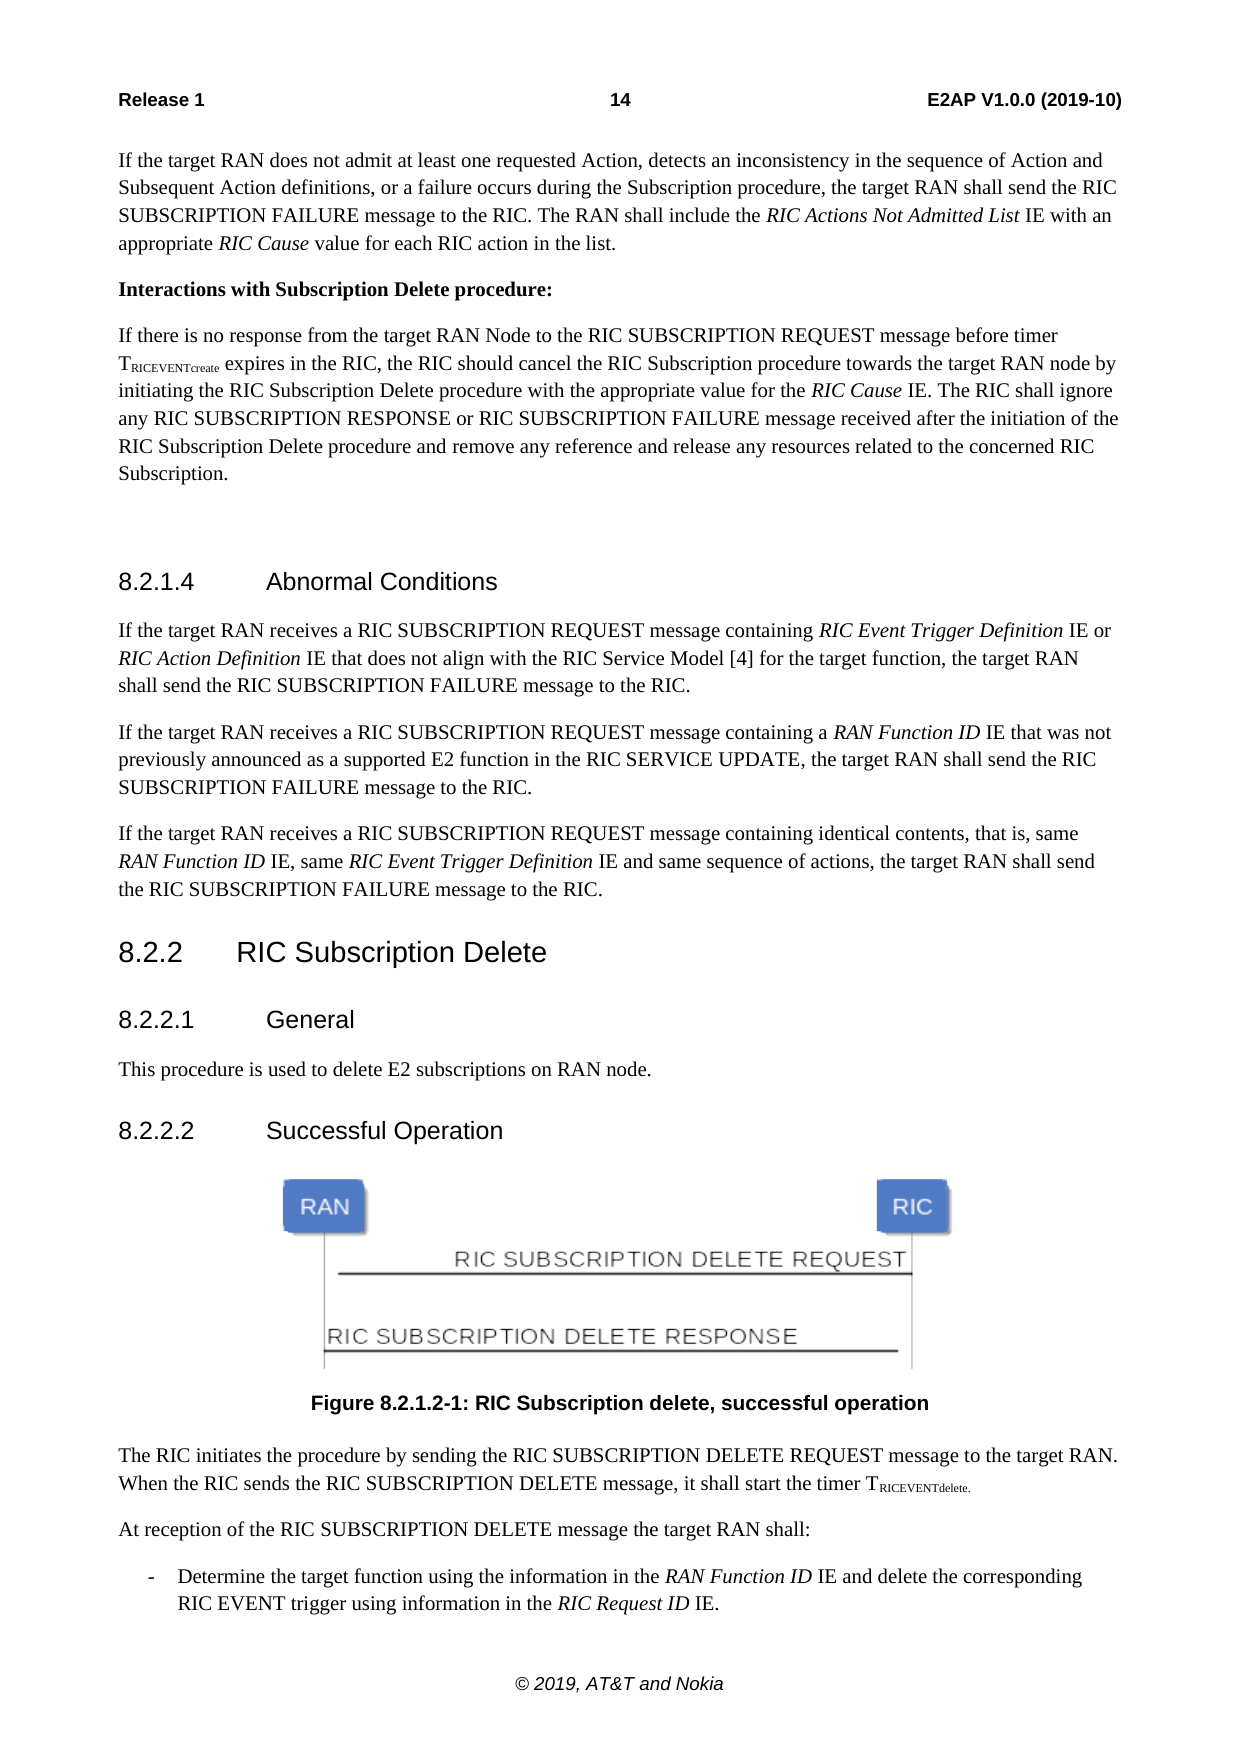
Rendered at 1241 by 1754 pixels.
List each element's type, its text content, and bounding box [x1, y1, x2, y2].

text If the target RAN receives a RIC SUBSCRIPTION REQUEST message containing RIC Event Trigger Definition IE or RIC Action Definition IE that does not align with the RIC Service Model [4] for the target function, the target RAN shall send the RIC SUBSCRIPTION FAILURE message to the RIC. [118, 618, 1122, 697]
subtitle 8.2.2.1 General [118, 1005, 1122, 1034]
text This procedure is used to delete E2 subscriptions on RAN node. [118, 1057, 1122, 1081]
text If the target RAN receives a RIC SUBSCRIPTION REQUEST message containing identical contents, that is, same RAN Function ID IE, same RIC Event Trigger Definition IE and same sequence of actions, the target RAN shall send the RIC SUBSCRIPTION FAILURE message to the RIC. [118, 821, 1122, 901]
subtitle 8.2.1.4 Abnormal Conditions [118, 566, 1122, 595]
text If the target RAN does not admit at least one requested Action, detects an inconsistency in the sequence of Action and Subsequent Action definitions, or a failure occurs during the Subscription procedure, the target RAN shall send the RIC SUBSCRIPTION FAILURE message to the RIC. The RAN shall include the RIC Actions Not Admitted List IE with an appropriate RIC Cause value for each RIC action in the list. [118, 148, 1122, 254]
text Interactions with Subscription Delete procedure: [118, 277, 1122, 301]
subtitle 8.2.2 RIC Subscription Delete [118, 935, 1122, 969]
text Figure 8.2.1.2-1: RIC Subscription delete, successful operation [118, 1391, 1122, 1415]
text If there is no response from the target RAN Node to the RIC SUBSCRIPTION REQUEST message before timer TRICEVENTcreate expires in the RIC, the RIC should cancel the RIC Subscription procedure towards the target RAN node by initiating the RIC Subscription Delete procedure with the appropriate value for the RIC Cause IE. The RIC shall ignore any RIC SUBSCRIPTION RESPONSE or RIC SUBSCRIPTION FAILURE message received after the initiation of the RIC Subscription Delete procedure and remove any reference and release any resources related to the concerned RIC Subscription. [118, 323, 1122, 485]
subtitle 8.2.2.2 Successful Operation [118, 1116, 1122, 1144]
text - Determine the target function using the information in the RAN Function ID IE and delete the corresponding RIC EVENT trigger using information in the RIC Request ID IE. [148, 1564, 1122, 1615]
text At reception of the RIC SUBSCRIPTION DELETE message the target RAN shall: [118, 1517, 1122, 1541]
text If the target RAN receives a RIC SUBSCRIPTION REQUEST message containing a RAN Function ID IE that was not previously announced as a supported E2 function in the RIC SERVICE UPDATE, the target RAN shall send the RIC SUBSCRIPTION FAILURE message to the RIC. [118, 720, 1122, 799]
text The RIC initiates the procedure by sending the RIC SUBSCRIPTION DELETE REQUEST message to the target RAN. When the RIC sends the RIC SUBSCRIPTION DELETE message, it shall start the timer TRICEVENTdelete. [118, 1443, 1122, 1495]
